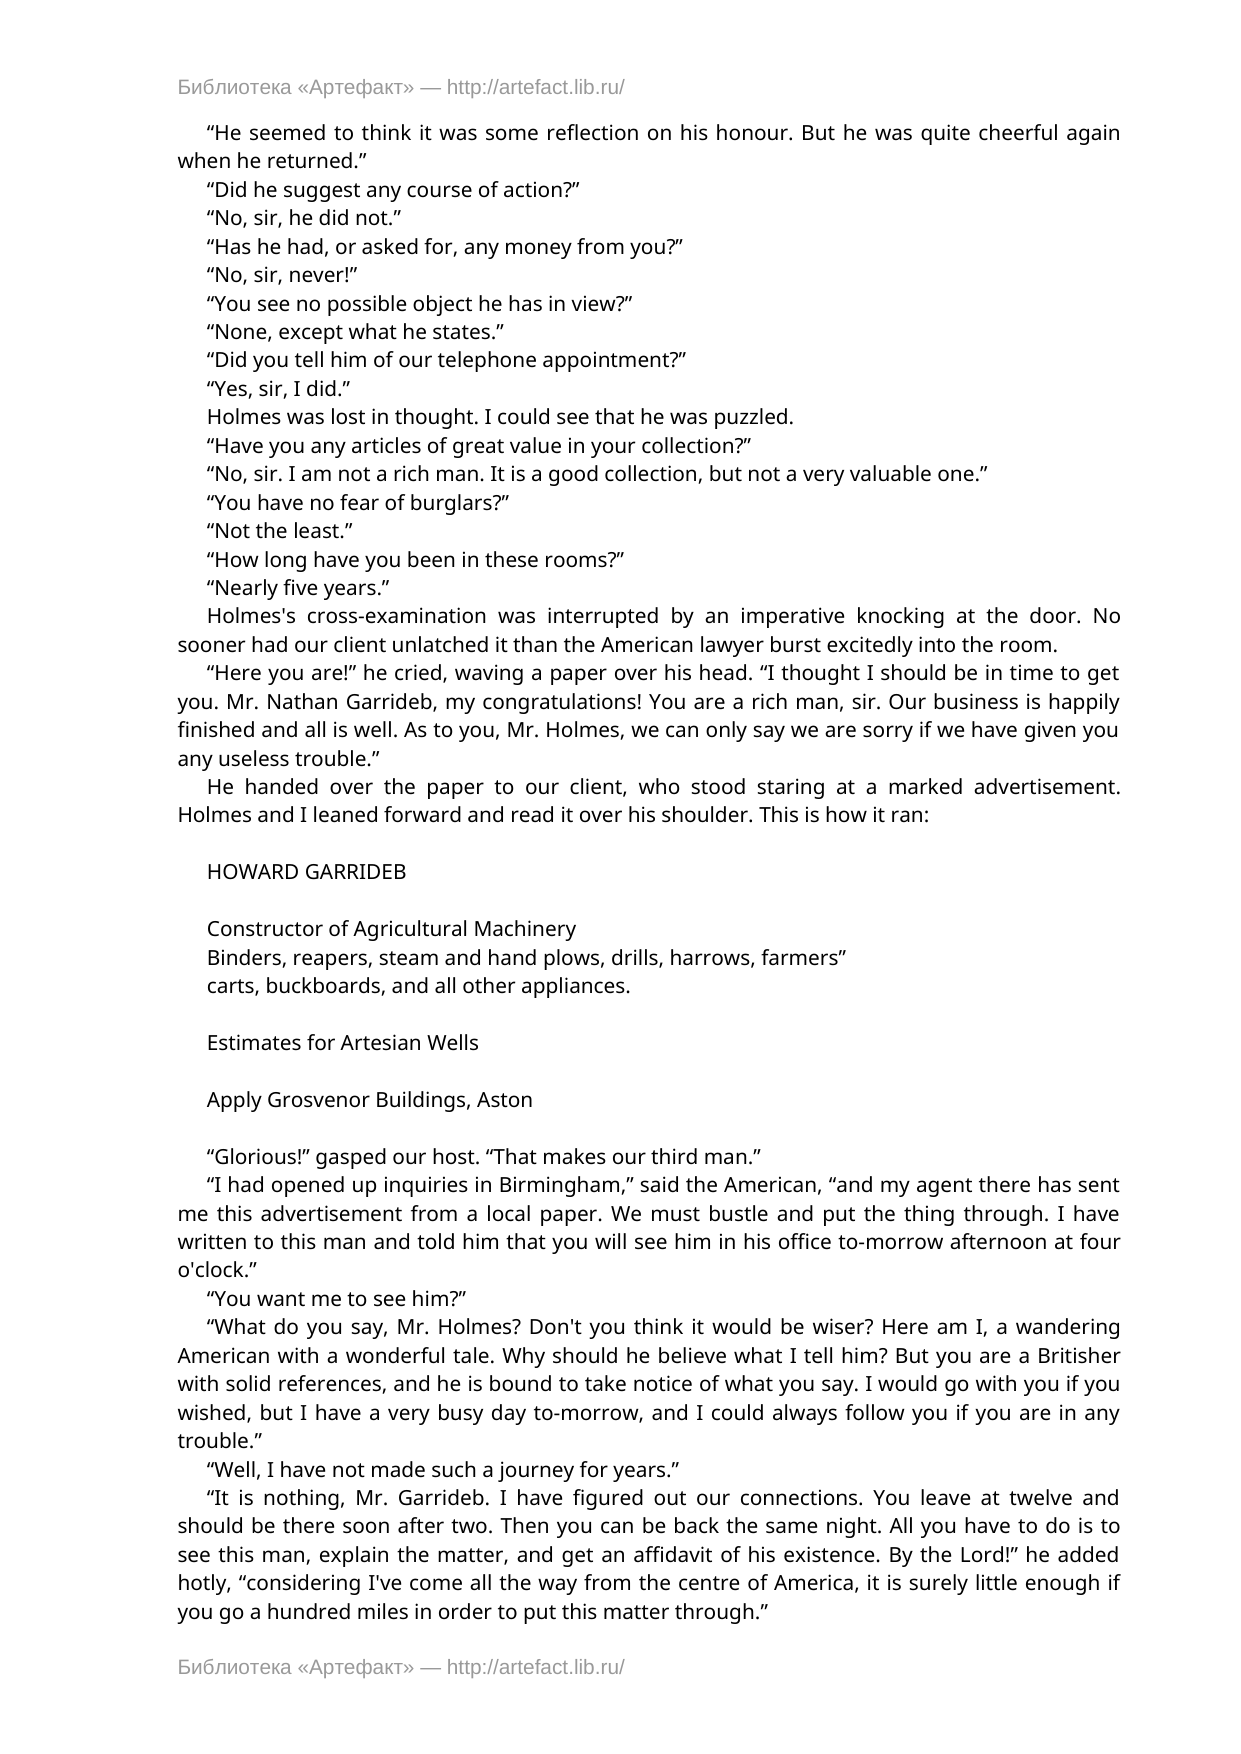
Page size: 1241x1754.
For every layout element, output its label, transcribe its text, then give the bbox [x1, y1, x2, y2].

text “Did he suggest any course of action?” [177, 175, 1122, 203]
text “What do you say, Mr. Holmes? Don't you think it would be wiser? Here am I, a wandering American with a wonderful tale. Why should he believe what I tell him? But you are a Britisher with solid references, and he is bound to take notice of what you say. I would go with you if you wished, but I have a very busy day to-morrow, and I could always follow you if you are in any trouble.” [177, 1312, 1122, 1455]
text “Did you tell him of our telephone appointment?” [177, 346, 1122, 374]
text “Here you are!” he cried, waving a paper over his head. “I thought I should be in time to get you. Mr. Nathan Garrideb, my congratulations! You are a rich man, sir. Our business is happily finished and all is well. As to you, Mr. Holmes, we can only say we are sorry if we have given you any useless trouble.” [177, 658, 1122, 772]
text HOWARD GARRIDEB [177, 857, 1122, 886]
text “You want me to see him?” [177, 1284, 1122, 1312]
text He handed over the paper to our client, who stood staring at a marked advertisement. Holmes and I leaned forward and read it over his shoulder. This is how it ran: [177, 772, 1122, 829]
text “No, sir, never!” [177, 260, 1122, 289]
text “He seemed to think it was some reflection on his honour. But he was quite cheerful again when he returned.” [177, 118, 1122, 175]
text “You have no fear of burglars?” [177, 488, 1122, 516]
text “Glorious!” gasped our host. “That makes our third man.” [177, 1142, 1122, 1170]
text “No, sir. I am not a rich man. It is a good collection, but not a very valuable one.” [177, 459, 1122, 488]
text Holmes's cross-examination was interrupted by an imperative knocking at the door. No sooner had our client unlatched it than the American lawyer burst excitedly into the room. [177, 602, 1122, 658]
text “No, sir, he did not.” [177, 203, 1122, 232]
text carts, buckboards, and all other appliances. [177, 971, 1122, 1000]
text “Has he had, or asked for, any money from you?” [177, 232, 1122, 260]
text “It is nothing, Mr. Garrideb. I have figured out our connections. You leave at twelve and should be there soon after two. Then you can be back the same night. All you have to do is to see this man, explain the matter, and get an affidavit of his existence. By the Lord!” he added hotly, “considering I've come all the way from the centre of America, it is surely little enough if you go a hundred miles in order to put this matter through.” [177, 1483, 1122, 1625]
text “You see no possible object he has in view?” [177, 289, 1122, 317]
text “Yes, sir, I did.” [177, 374, 1122, 402]
text “None, except what he states.” [177, 317, 1122, 346]
text “Well, I have not made such a journey for years.” [177, 1455, 1122, 1483]
text “How long have you been in these rooms?” [177, 545, 1122, 573]
text “Have you any articles of great value in your collection?” [177, 431, 1122, 459]
text Constructor of Agricultural Machinery [177, 914, 1122, 943]
text Estimates for Artesian Wells [177, 1028, 1122, 1057]
text “Not the least.” [177, 516, 1122, 545]
text Binders, reapers, steam and hand plows, drills, harrows, farmers” [177, 943, 1122, 971]
text Holmes was lost in thought. I could see that he was puzzled. [177, 402, 1122, 431]
text “I had opened up inquiries in Birmingham,” said the American, “and my agent there has sent me this advertisement from a local paper. We must bustle and put the thing through. I have written to this man and told him that you will see him in his office to-morrow afternoon at four o'clock.” [177, 1170, 1122, 1284]
text Apply Grosvenor Buildings, Aston [177, 1085, 1122, 1113]
text “Nearly five years.” [177, 573, 1122, 602]
